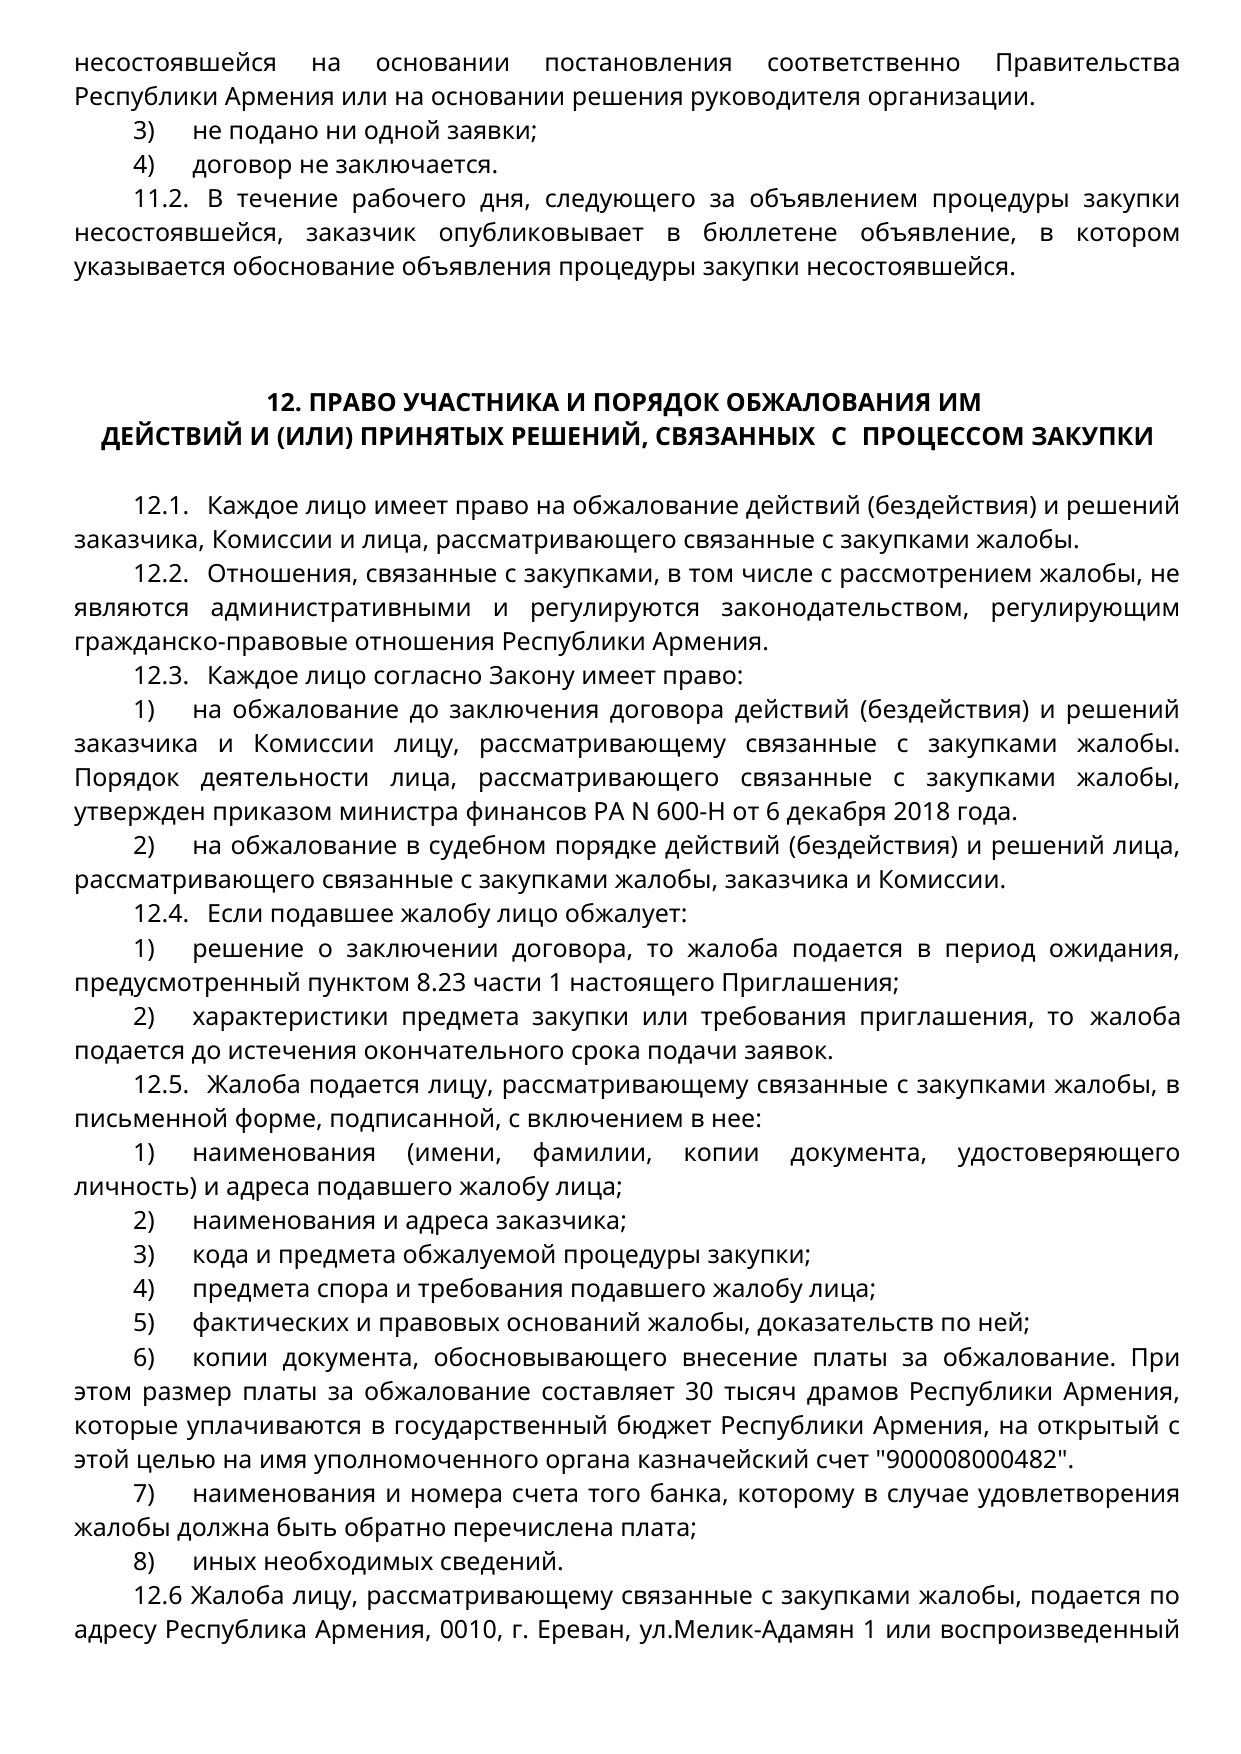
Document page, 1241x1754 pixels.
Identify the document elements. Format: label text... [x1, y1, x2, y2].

text 2) характеристики предмета закупки или требования приглашения, то жалоба подается до истечения окончательного срока подачи заявок. [74, 998, 1181, 1067]
text 1) решение о заключении договора, то жалоба подается в период ожидания, предусмотренный пунктом 8.23 части 1 настоящего Приглашения; [74, 930, 1181, 998]
text 11.2. В течение рабочего дня, следующего за объявлением процедуры закупки несостоявшейся, заказчик опубликовывает в бюллетене объявление, в котором указывается обоснование объявления процедуры закупки несостоявшейся. [74, 181, 1181, 283]
text 1) наименования (имени, фамилии, копии документа, удостоверяющего личность) и адреса подавшего жалобу лица; [74, 1135, 1181, 1203]
text 3) кода и предмета обжалуемой процедуры закупки; [74, 1237, 1181, 1271]
text 7) наименования и номера счета того банка, которому в случае удовлетворения жалобы должна быть обратно перечислена плата; [74, 1475, 1181, 1543]
text 1) на обжалование до заключения договора действий (бездействия) и решений заказчика и Комиссии лицу, рассматривающему связанные с закупками жалобы. Порядок деятельности лица, рассматривающего связанные с закупками жалобы, утвержден приказом министра финансов РА N 600-Н от 6 декабря 2018 года. [74, 692, 1181, 828]
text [74, 1578, 1181, 1646]
text 2) наименования и адреса заказчика; [74, 1203, 1181, 1237]
text 12.3. Каждое лицо согласно Закону имеет право: [74, 658, 1181, 692]
text 8) иных необходимых сведений. [74, 1543, 1181, 1578]
text 5) фактических и правовых оснований жалобы, доказательств по ней; [74, 1305, 1181, 1339]
text 3) не подано ни одной заявки; [74, 112, 1181, 147]
text 12.1. Каждое лицо имеет право на обжалование действий (бездействия) и решений заказчика, Комиссии и лица, рассматривающего связанные с закупками жалобы. [74, 487, 1181, 556]
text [74, 44, 1181, 112]
text 2) на обжалование в судебном порядке действий (бездействия) и решений лица, рассматривающего связанные с закупками жалобы, заказчика и Комиссии. [74, 828, 1181, 896]
text 12.2. Отношения, связанные с закупками, в том числе с рассмотрением жалобы, не являются административными и регулируются законодательством, регулирующим гражданско-правовые отношения Республики Армения. [74, 556, 1181, 658]
text 4) предмета спора и требования подавшего жалобу лица; [74, 1271, 1181, 1305]
text 12. ПРАВО УЧАСТНИКА И ПОРЯДОК ОБЖАЛОВАНИЯ ИМ ДЕЙСТВИЙ И (ИЛИ) ПРИНЯТЫХ РЕШЕНИЙ, СВЯЗАННЫХ С ПРОЦЕССОМ ЗАКУПКИ [74, 385, 1181, 453]
text 6) копии документа, обосновывающего внесение платы за обжалование. При этом размер платы за обжалование составляет 30 тысяч драмов Республики Армения, которые уплачиваются в государственный бюджет Республики Армения, на открытый с этой целью на имя уполномоченного органа казначейский счет "900008000482". [74, 1339, 1181, 1475]
text 4) договор не заключается. [74, 147, 1181, 181]
text 12.4. Если подавшее жалобу лицо обжалует: [74, 896, 1181, 930]
text 12.5. Жалоба подается лицу, рассматривающему связанные с закупками жалобы, в письменной форме, подписанной, с включением в нее: [74, 1067, 1181, 1135]
